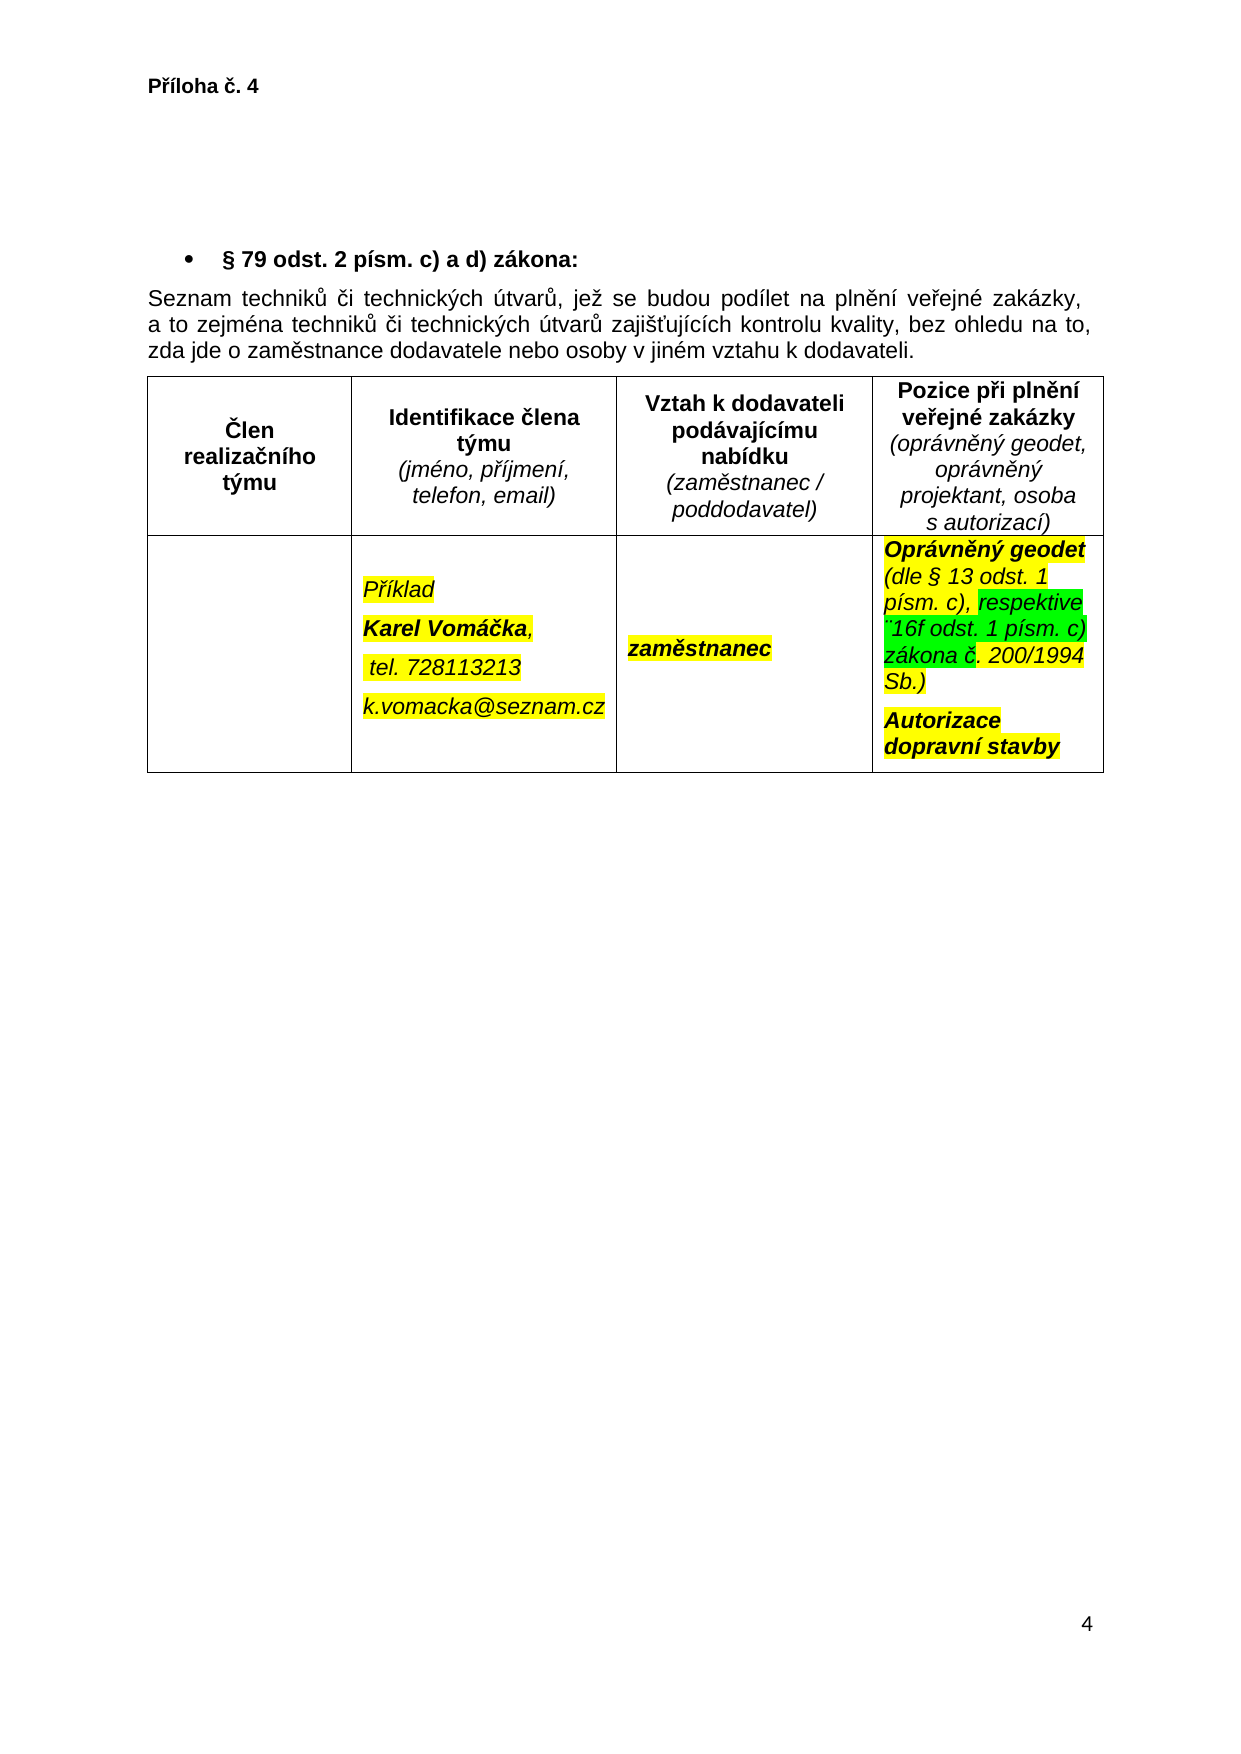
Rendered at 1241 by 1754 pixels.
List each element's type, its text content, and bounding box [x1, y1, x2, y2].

text Seznam techniků či technických útvarů, jež se budou podílet na plnění veřejné zakázky, a to zejména techniků či technických útvarů zajišťujících kontrolu kvality, bez ohledu na to, zda jde o zaměstnance dodavatele nebo osoby v jiném vztahu k dodavateli. [148, 284, 1093, 363]
table_header Vztah k dodavateli podávajícímu nabídku (zaměstnanec / poddodavatel) [617, 377, 872, 535]
table_cell Příklad Karel Vomáčka, tel. 728113213 k.vomacka@seznam.cz [352, 536, 616, 772]
table_header Identifikace člena týmu (jméno, příjmení, telefon, email) [352, 377, 616, 535]
table_cell [148, 536, 351, 772]
table_cell Oprávněný geodet (dle § 13 odst. 1 písm. c), respektive ¨16f odst. 1 písm. c) zákona č. 200/1994 Sb.) Autorizace dopravní stavby [873, 536, 1103, 772]
table_cell zaměstnanec [617, 536, 872, 772]
table_header Člen realizačního týmu [148, 377, 351, 535]
table_header Pozice při plnění veřejné zakázky (oprávněný geodet, oprávněný projektant, osoba s autorizací) [873, 377, 1103, 535]
text § 79 odst. 2 písm. c) a d) zákona: [185, 246, 1093, 272]
